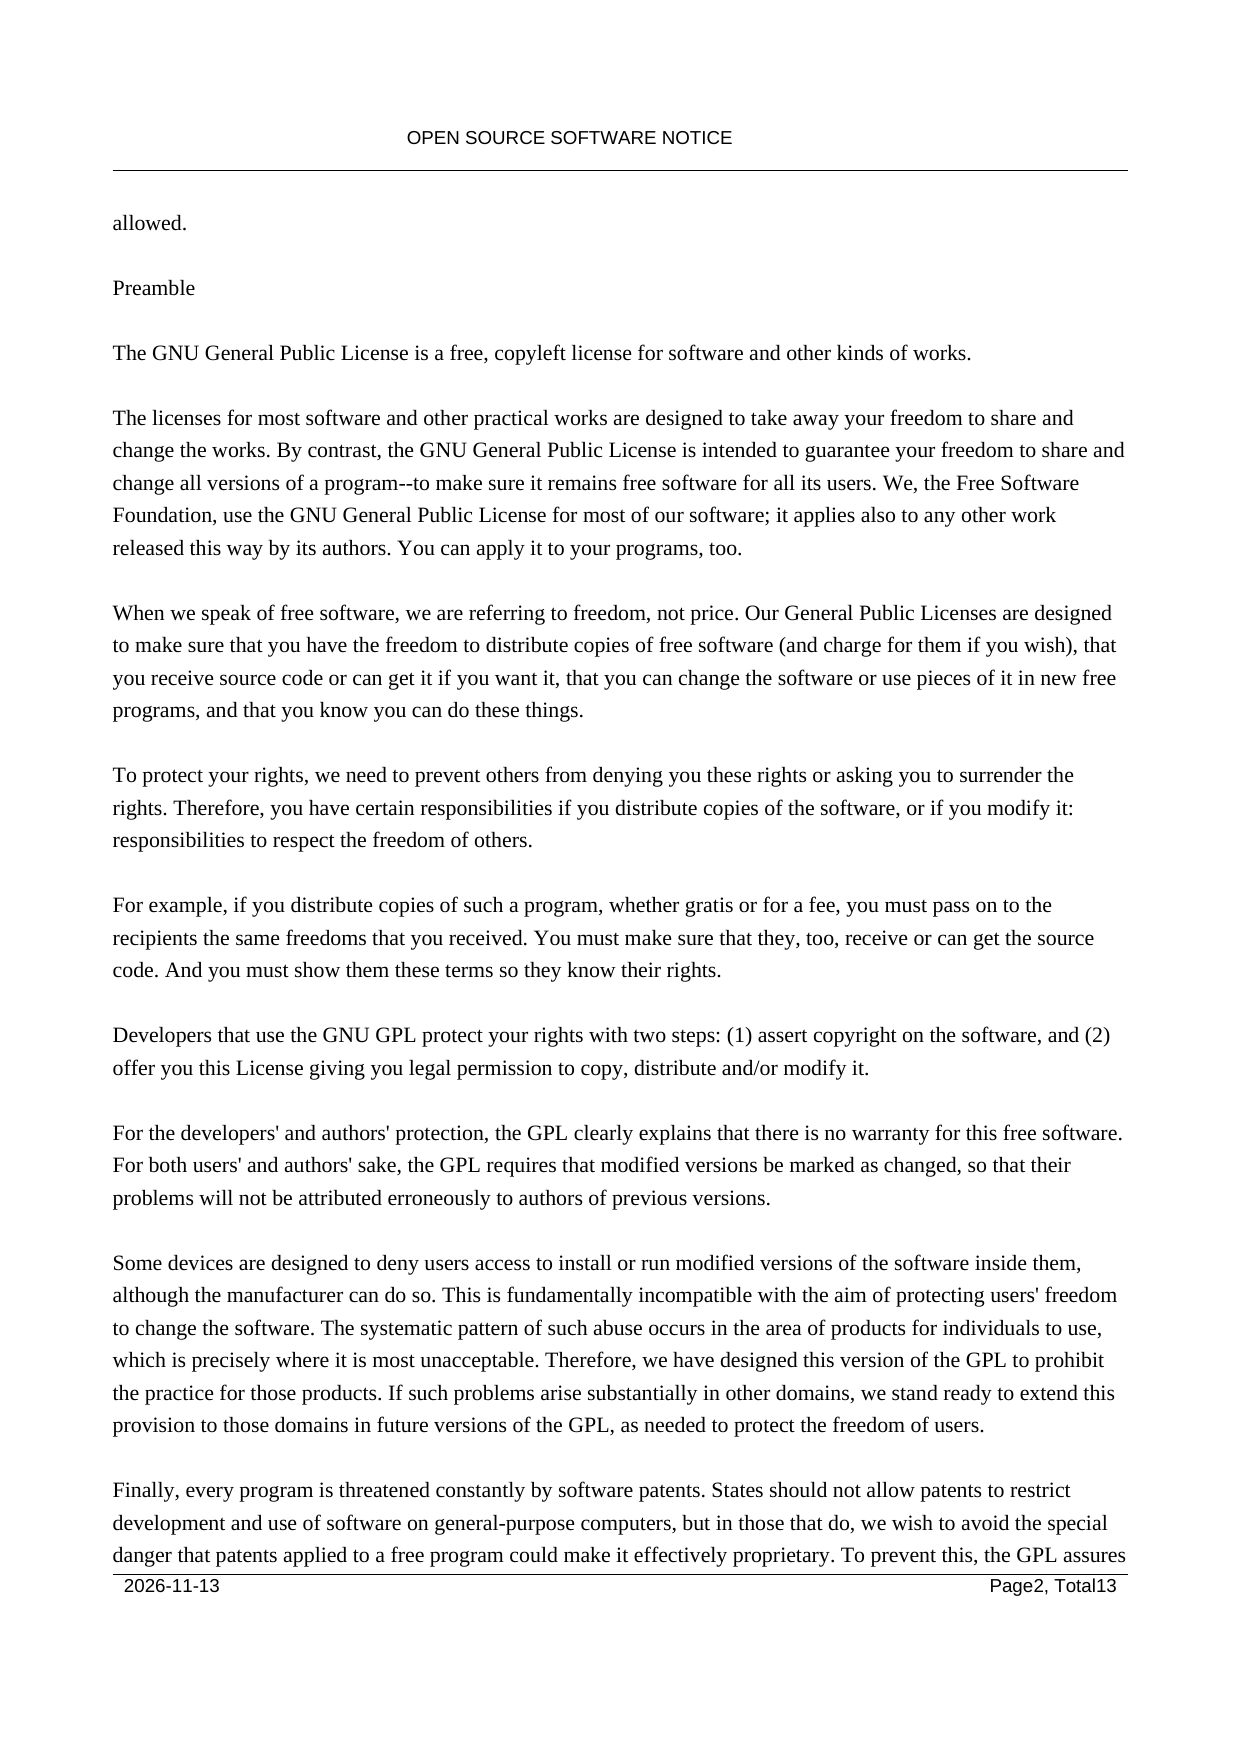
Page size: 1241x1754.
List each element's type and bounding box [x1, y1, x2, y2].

text [112, 206, 1128, 1571]
